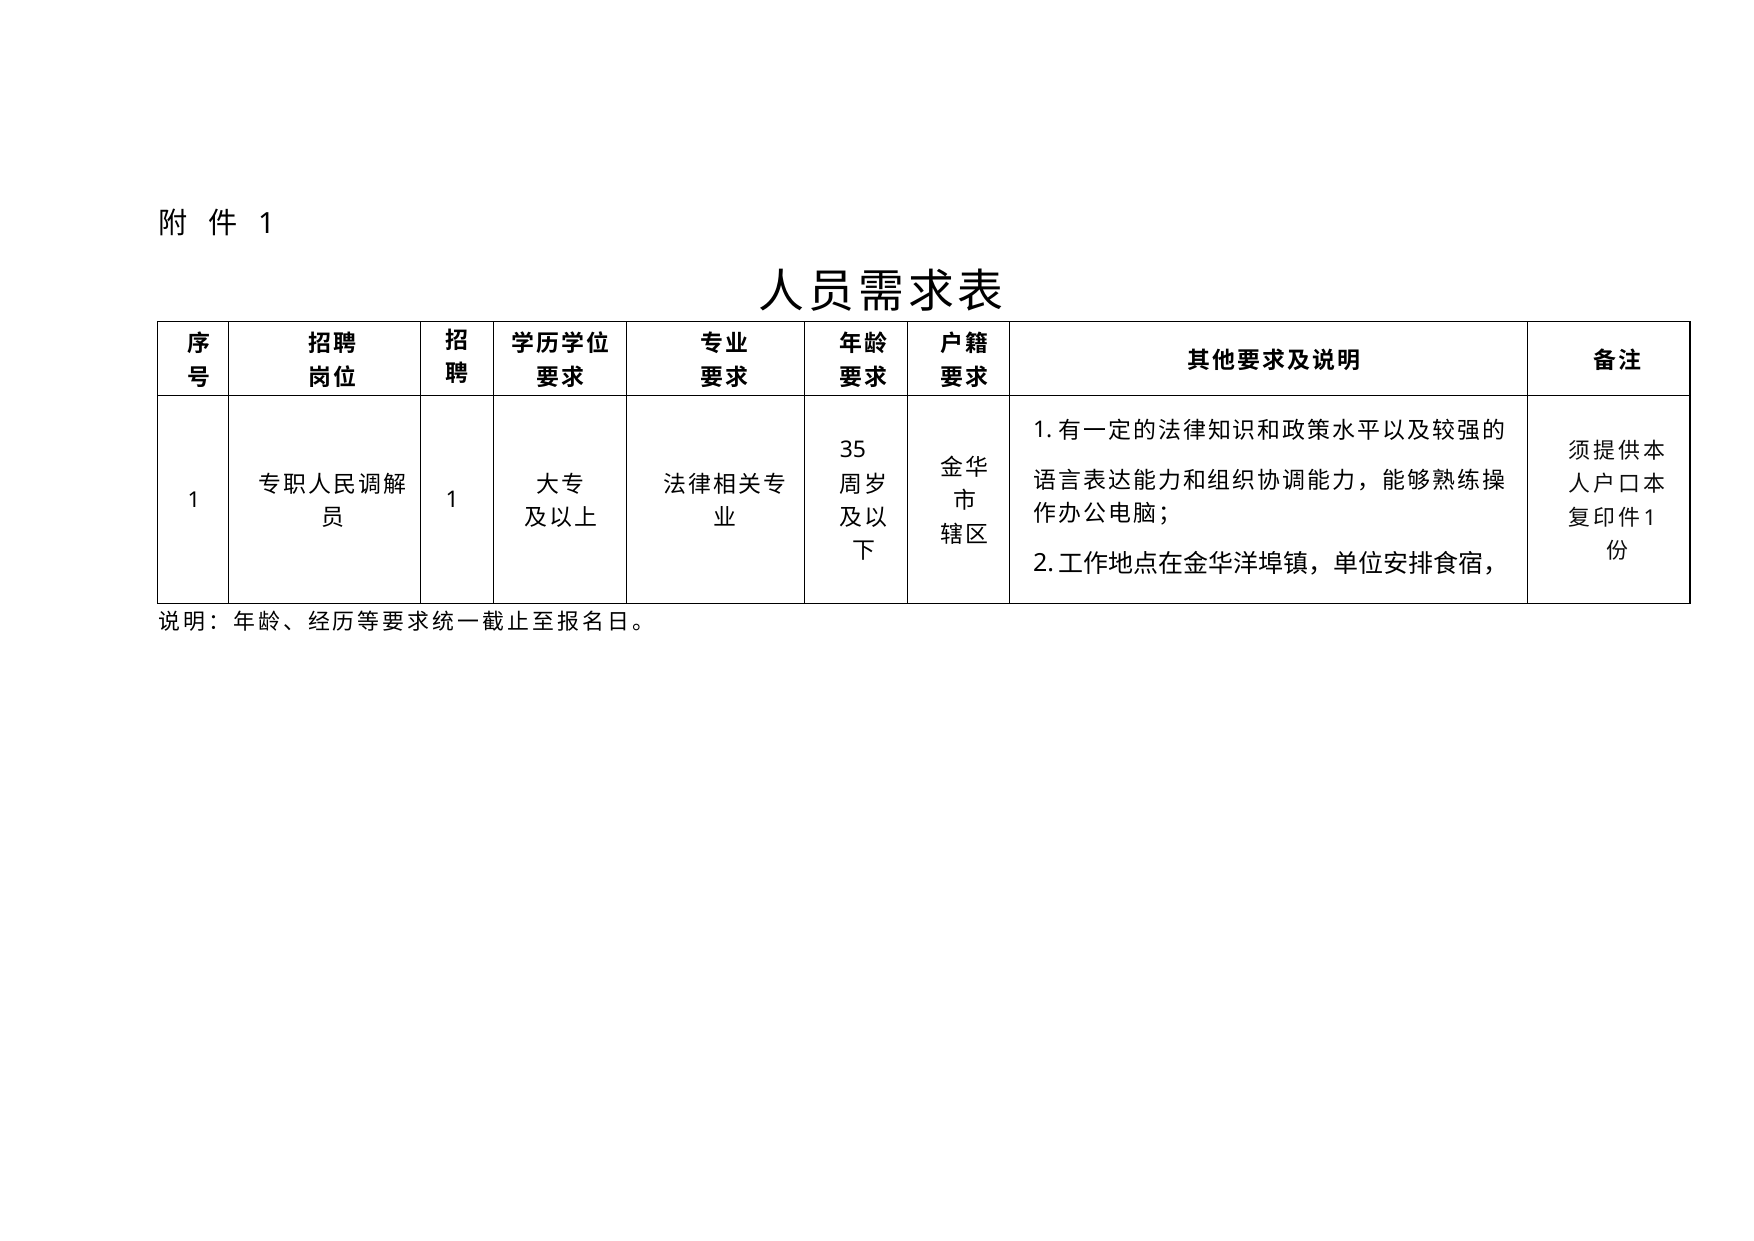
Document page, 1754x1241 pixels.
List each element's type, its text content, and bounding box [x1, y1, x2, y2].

table_header 招聘 岗位 [229, 322, 420, 394]
table_header 其他要求及说明 [1010, 322, 1527, 394]
table_cell 35周岁 及以下 [805, 396, 907, 602]
table_header 户籍 要求 [908, 322, 1009, 394]
text 说明：年龄、经历等要求统一截止至报名日。 [158, 604, 1608, 637]
table_cell 须提供本人户口本复印件1份 [1528, 396, 1689, 602]
text 附件1 [158, 188, 1608, 254]
table_header 专业 要求 [627, 322, 804, 394]
text 人员需求表 [158, 254, 1608, 321]
table_cell 1.有一定的法律知识和政策水平以及较强的语言表达能力和组织协调能力，能够熟练操作办公电脑； 2.工作地点在金华洋埠镇，单位安排食宿，有班车接送。 [1010, 396, 1527, 602]
table_cell 1 [421, 396, 493, 602]
table_header 年龄 要求 [805, 322, 907, 394]
table_header 招聘 人数 [421, 322, 493, 394]
table_cell 大专 及以上 [494, 396, 626, 602]
table_cell 1 [158, 396, 228, 602]
table_header 学历学位 要求 [494, 322, 626, 394]
table_cell 法律相关专业 [627, 396, 804, 602]
table_cell 金华市 辖区 [908, 396, 1009, 602]
table_header 序号 [158, 322, 228, 394]
table_header 备注 [1528, 322, 1689, 394]
table_cell 专职人民调解员 [229, 396, 420, 602]
